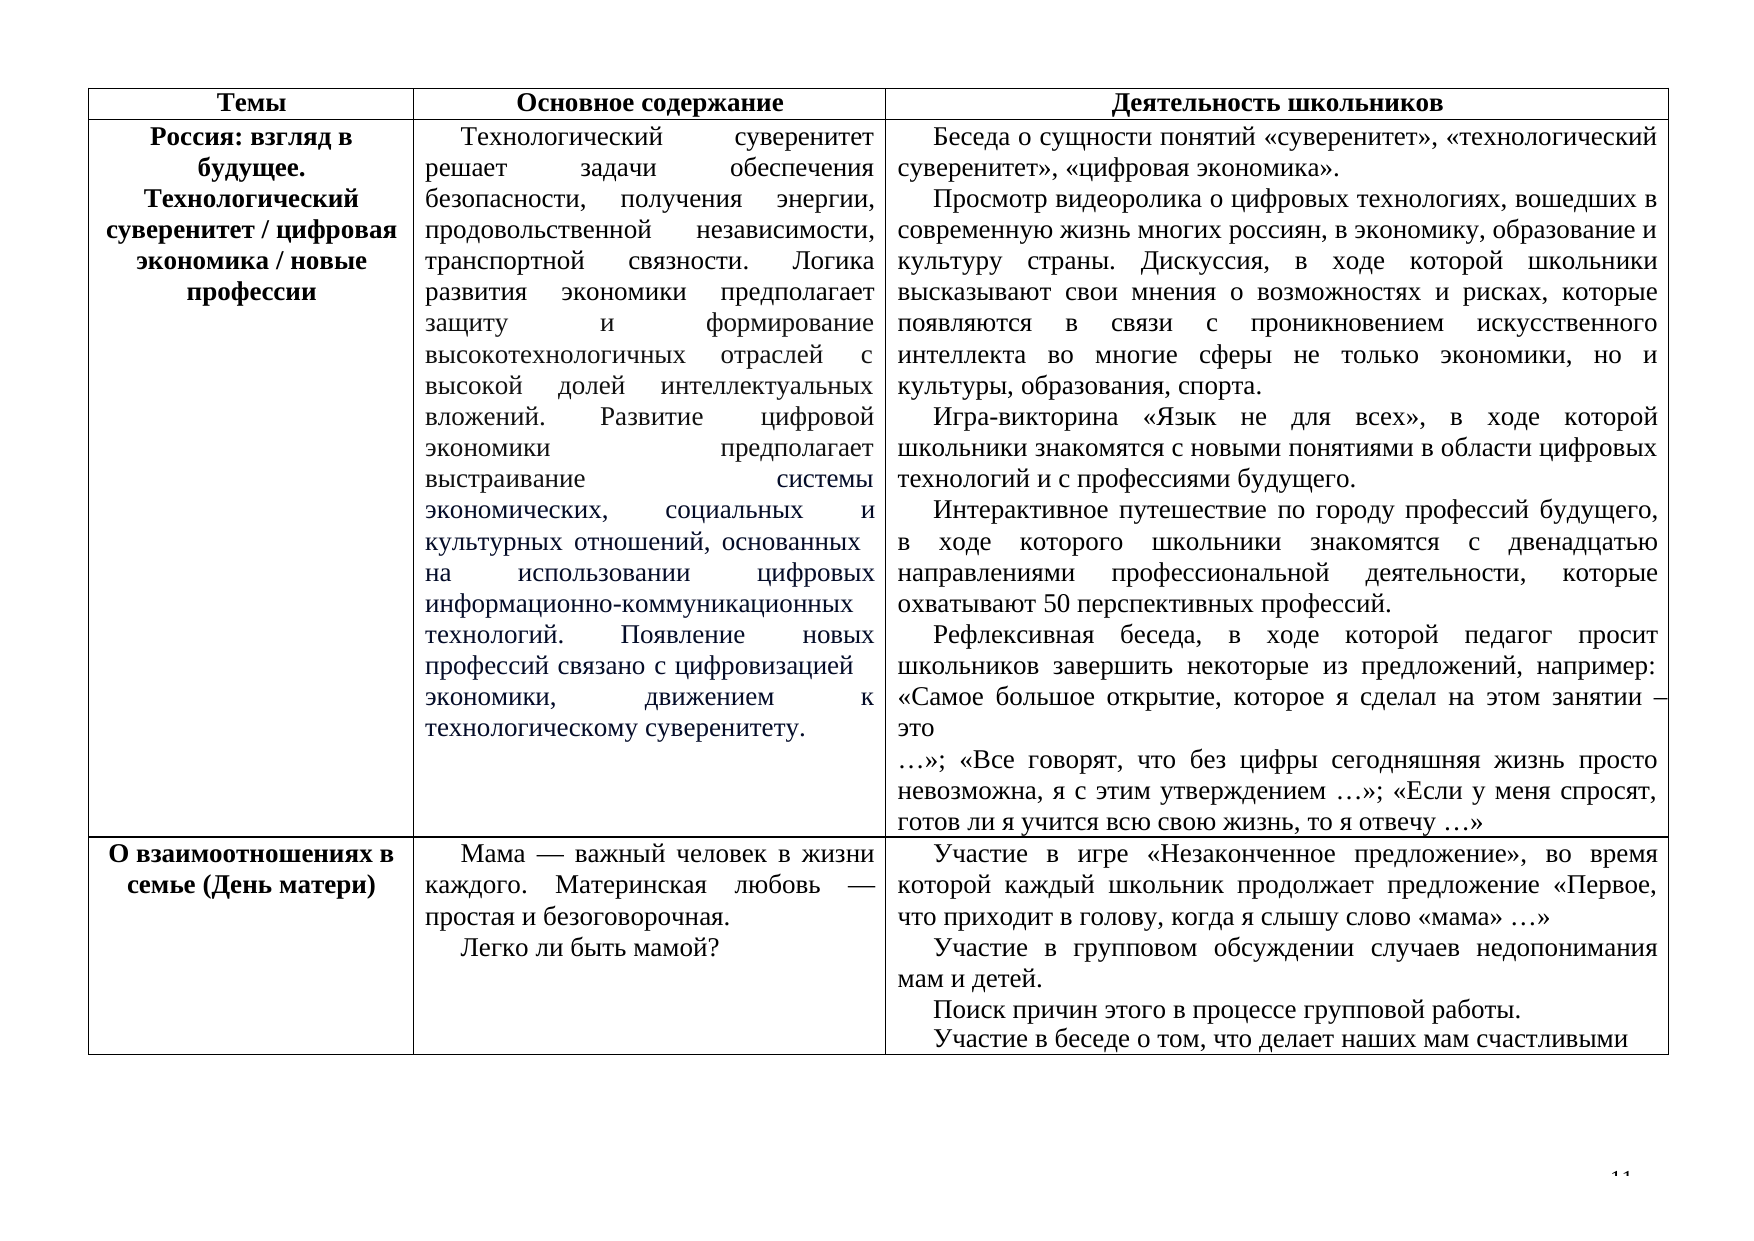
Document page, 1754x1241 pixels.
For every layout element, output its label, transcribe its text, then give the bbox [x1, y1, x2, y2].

table_cell Мама — важный человек в жизни каждого. Материнская любовь — простая и безоговорочная. Легко ли быть мамой? [414, 838, 885, 1054]
table_cell Участие в игре «Незаконченное предложение», во время которой каждый школьник продолжает предложение «Первое, что приходит в голову, когда я слышу слово «мама» …» Участие в групповом обсуждении случаев недопонимания мам и детей. Поиск причин этого в процессе групповой работы. Участие в беседе о том, что делает наших мам счастливыми [886, 838, 1668, 1054]
table_cell О взаимоотношениях в семье (День матери) [89, 838, 413, 1054]
table_header Темы [89, 89, 413, 119]
table_header Основное содержание [414, 89, 885, 119]
table_cell Россия: взгляд в будущее. Технологический суверенитет / цифровая экономика / новые профессии [89, 120, 413, 836]
table_cell Технологический суверенитет решает задачи обеспечения безопасности, получения энергии, продовольственной независимости, транспортной связности. Логика развития экономики предполагает защиту и формирование высокотехнологичных отраслей с высокой долей интеллектуальных вложений. Развитие цифровой экономики предполагает выстраивание системы экономических, социальных и культурных отношений, основанных на использовании цифровых информационно-коммуникационных технологий. Появление новых профессий связано с цифровизацией экономики, движением к технологическому суверенитету. [414, 120, 885, 836]
table_cell Беседа о сущности понятий «суверенитет», «технологический суверенитет», «цифровая экономика». Просмотр видеоролика о цифровых технологиях, вошедших в современную жизнь многих россиян, в экономику, образование и культуру страны. Дискуссия, в ходе которой школьники высказывают свои мнения о возможностях и рисках, которые появляются в связи с проникновением искусственного интеллекта во многие сферы не только экономики, но и культуры, образования, спорта. Игра-викторина «Язык не для всех», в ходе которой школьники знакомятся с новыми понятиями в области цифровых технологий и с профессиями будущего. Интерактивное путешествие по городу профессий будущего, в ходе которого школьники знакомятся с двенадцатью направлениями профессиональной деятельности, которые охватывают 50 перспективных профессий. Рефлексивная беседа, в ходе которой педагог просит школьников завершить некоторые из предложений, например: «Самое большое открытие, которое я сделал на этом занятии – это …»; «Все говорят, что без цифры сегодняшняя жизнь просто невозможна, я с этим утверждением …»; «Если у меня спросят, готов ли я учится всю свою жизнь, то я отвечу …» [886, 120, 1668, 836]
table_header Деятельность школьников [886, 89, 1668, 119]
